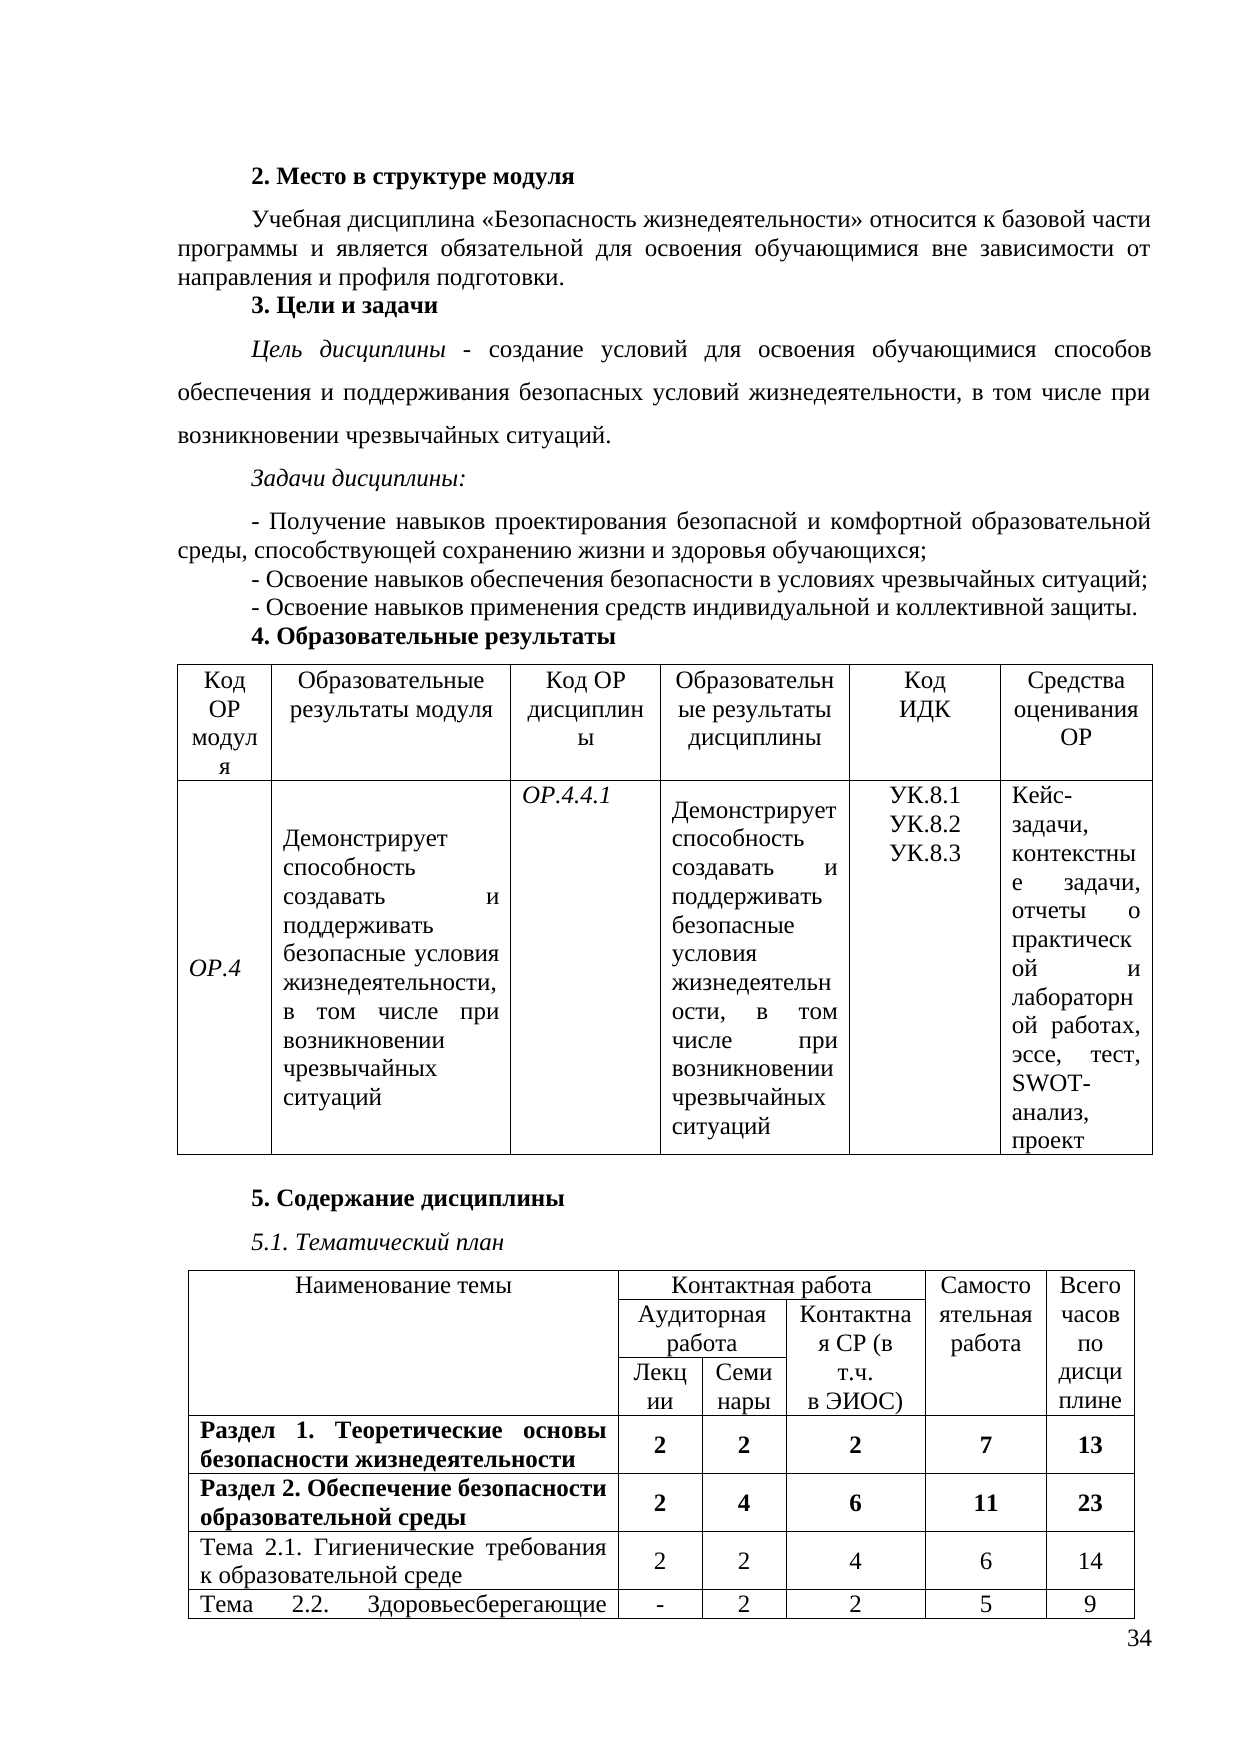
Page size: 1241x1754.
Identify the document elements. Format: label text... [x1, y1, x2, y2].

table_cell 23 [1047, 1474, 1134, 1531]
table_cell Раздел 2. Обеспечение безопасности образовательной среды [189, 1474, 618, 1531]
table_cell 2 [619, 1532, 702, 1589]
table_cell Тема 2.1. Гигиенические требования к образовательной среде [189, 1532, 618, 1589]
table_cell 11 [926, 1474, 1046, 1531]
table_cell 4 [787, 1532, 925, 1589]
table_cell Демонстрирует способность создавать и поддерживать безопасные условия жизнедеятельности, в том числе при возникновении чрезвычайных ситуаций [272, 781, 510, 1154]
table_cell 9 [1047, 1590, 1134, 1618]
text 3. Цели и задачи [177, 291, 1152, 319]
table_cell Кейс-задачи, контекстные задачи, отчеты о практической и лабораторной работах, эссе, тест, SWOT-анализ, проект [1001, 781, 1152, 1154]
text 5.1. Тематический план [177, 1227, 1152, 1255]
table_cell Демонстрирует способность создавать и поддерживать безопасные условия жизнедеятельности, в том числе при возникновении чрезвычайных ситуаций [661, 781, 849, 1154]
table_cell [189, 1590, 618, 1618]
text Задачи дисциплины: [177, 463, 1152, 492]
table_header Код ИДК [850, 665, 1000, 780]
text - Освоение навыков обеспечения безопасности в условиях чрезвычайных ситуаций; [177, 564, 1152, 592]
text 4. Образовательные результаты [177, 621, 1152, 650]
table_cell 2 [703, 1590, 786, 1618]
table_cell Контактная СР (в т.ч. в ЭИОС) [787, 1300, 925, 1415]
table_cell 2 [619, 1474, 702, 1531]
table_cell 13 [1047, 1416, 1134, 1473]
text 2. Место в структуре модуля [177, 161, 1152, 190]
table_cell Лекции [619, 1358, 702, 1415]
table_header Код ОР дисциплины [511, 665, 660, 780]
table_cell 4 [703, 1474, 786, 1531]
table_cell 6 [787, 1474, 925, 1531]
table_cell 2 [787, 1590, 925, 1618]
table_header Контактная работа [619, 1271, 925, 1299]
text - Получение навыков проектирования безопасной и комфортной образовательной среды, способствующей сохранению жизни и здоровья обучающихся; [177, 506, 1152, 564]
table_cell 5 [926, 1590, 1046, 1618]
table_cell 6 [926, 1532, 1046, 1589]
table_header Код ОР модуля [178, 665, 271, 780]
text 5. Содержание дисциплины [177, 1183, 1152, 1212]
table_header Наименование темы [189, 1271, 618, 1415]
table_cell 2 [703, 1532, 786, 1589]
table_cell Раздел 1. Теоретические основы безопасности жизнедеятельности [189, 1416, 618, 1473]
table_cell УК.8.1 УК.8.2 УК.8.3 [850, 781, 1000, 1154]
table_header Образовательные результаты дисциплины [661, 665, 849, 780]
table_cell 2 [619, 1416, 702, 1473]
text Цель дисциплины - создание условий для освоения обучающимися способов обеспечения и поддерживания безопасных условий жизнедеятельности, в том числе при возникновении чрезвычайных ситуаций. [177, 334, 1152, 449]
table_cell ОР.4.4.1 [511, 781, 660, 1154]
table_header Всего часов по дисциплине [1047, 1271, 1134, 1415]
table_cell 2 [787, 1416, 925, 1473]
table_cell 2 [703, 1416, 786, 1473]
table_header Образовательные результаты модуля [272, 665, 510, 780]
text Учебная дисциплина «Безопасность жизнедеятельности» относится к базовой части программы и является обязательной для освоения обучающимися вне зависимости от направления и профиля подготовки. [177, 204, 1152, 291]
table_header Средства оценивания ОР [1001, 665, 1152, 780]
table_header Самостоятельная работа [926, 1271, 1046, 1415]
table_cell - [619, 1590, 702, 1618]
table_cell 7 [926, 1416, 1046, 1473]
table_cell Семинары [703, 1358, 786, 1415]
text - Освоение навыков применения средств индивидуальной и коллективной защиты. [177, 592, 1152, 621]
table_cell ОР.4 [178, 781, 271, 1154]
table_cell Аудиторная работа [619, 1300, 786, 1357]
table_cell 14 [1047, 1532, 1134, 1589]
